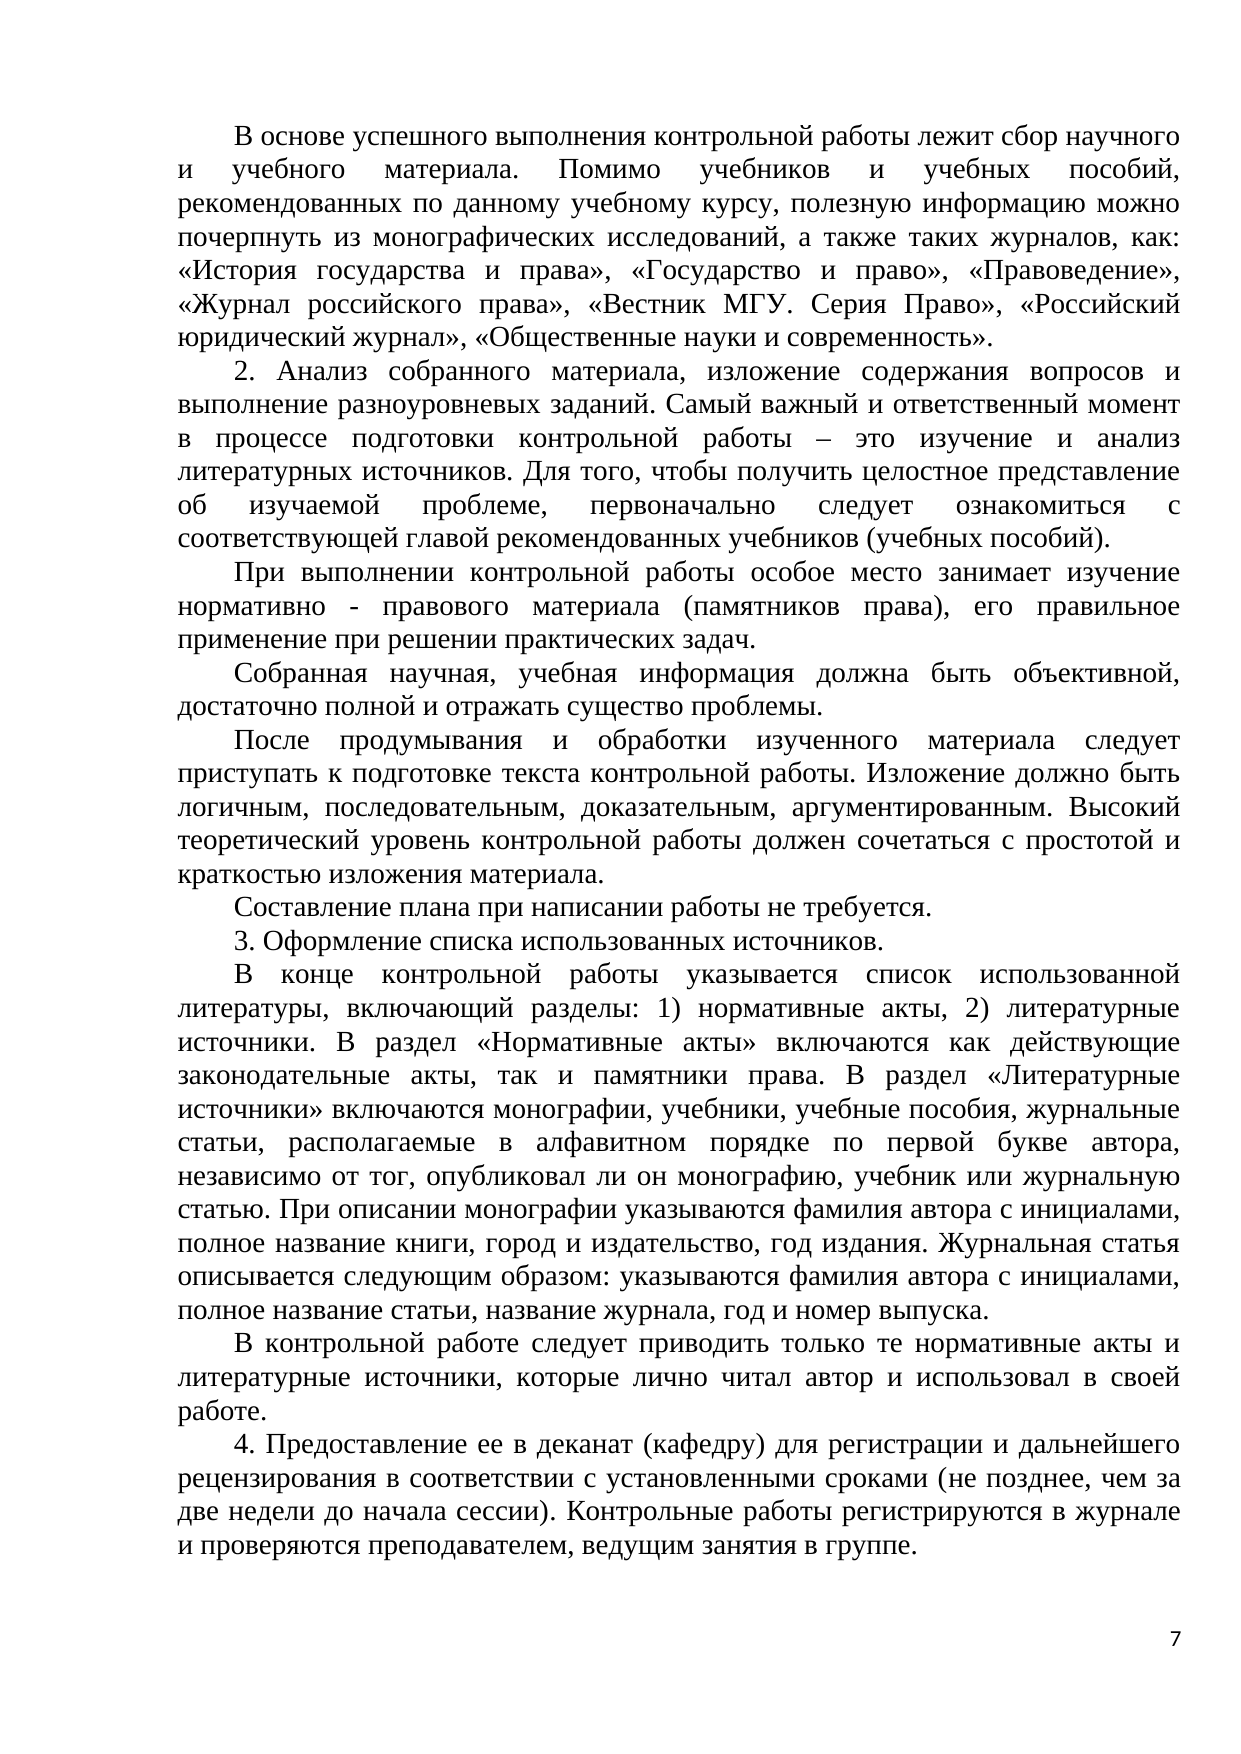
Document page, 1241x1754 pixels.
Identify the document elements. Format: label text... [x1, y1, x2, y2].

text Составление плана при написании работы не требуется. [177, 889, 1181, 923]
text В конце контрольной работы указывается список использованной литературы, включающий разделы: 1) нормативные акты, 2) литературные источники. В раздел «Нормативные акты» включаются как действующие законодательные акты, так и памятники права. В раздел «Литературные источники» включаются монографии, учебники, учебные пособия, журнальные статьи, располагаемые в алфавитном порядке по первой букве автора, независимо от тог, опубликовал ли он монографию, учебник или журнальную статью. При описании монографии указываются фамилия автора с инициалами, полное название книги, город и издательство, год издания. Журнальная статья описывается следующим образом: указываются фамилия автора с инициалами, полное название статьи, название журнала, год и номер выпуска. [177, 957, 1181, 1326]
text При выполнении контрольной работы особое место занимает изучение нормативно - правового материала (памятников права), его правильное применение при решении практических задач. [177, 554, 1181, 655]
text 2. Анализ собранного материала, изложение содержания вопросов и выполнение разноуровневых заданий. Самый важный и ответственный момент в процессе подготовки контрольной работы – это изучение и анализ литературных источников. Для того, чтобы получить целостное представление об изучаемой проблеме, первоначально следует ознакомиться с соответствующей главой рекомендованных учебников (учебных пособий). [177, 353, 1181, 554]
text 3. Оформление списка использованных источников. [177, 923, 1181, 957]
text 4. Предоставление ее в деканат (кафедру) для регистрации и дальнейшего рецензирования в соответствии с установленными сроками (не позднее, чем за две недели до начала сессии). Контрольные работы регистрируются в журнале и проверяются преподавателем, ведущим занятия в группе. [177, 1426, 1181, 1560]
text В контрольной работе следует приводить только те нормативные акты и литературные источники, которые лично читал автор и использовал в своей работе. [177, 1326, 1181, 1426]
text После продумывания и обработки изученного материала следует приступать к подготовке текста контрольной работы. Изложение должно быть логичным, последовательным, доказательным, аргументированным. Высокий теоретический уровень контрольной работы должен сочетаться с простотой и краткостью изложения материала. [177, 722, 1181, 889]
text Собранная научная, учебная информация должна быть объективной, достаточно полной и отражать существо проблемы. [177, 655, 1181, 722]
text В основе успешного выполнения контрольной работы лежит сбор научного и учебного материала. Помимо учебников и учебных пособий, рекомендованных по данному учебному курсу, полезную информацию можно почерпнуть из монографических исследований, а также таких журналов, как: «История государства и права», «Государство и право», «Правоведение», «Журнал российского права», «Вестник МГУ. Серия Право», «Российский юридический журнал», «Общественные науки и современность». [177, 118, 1181, 353]
